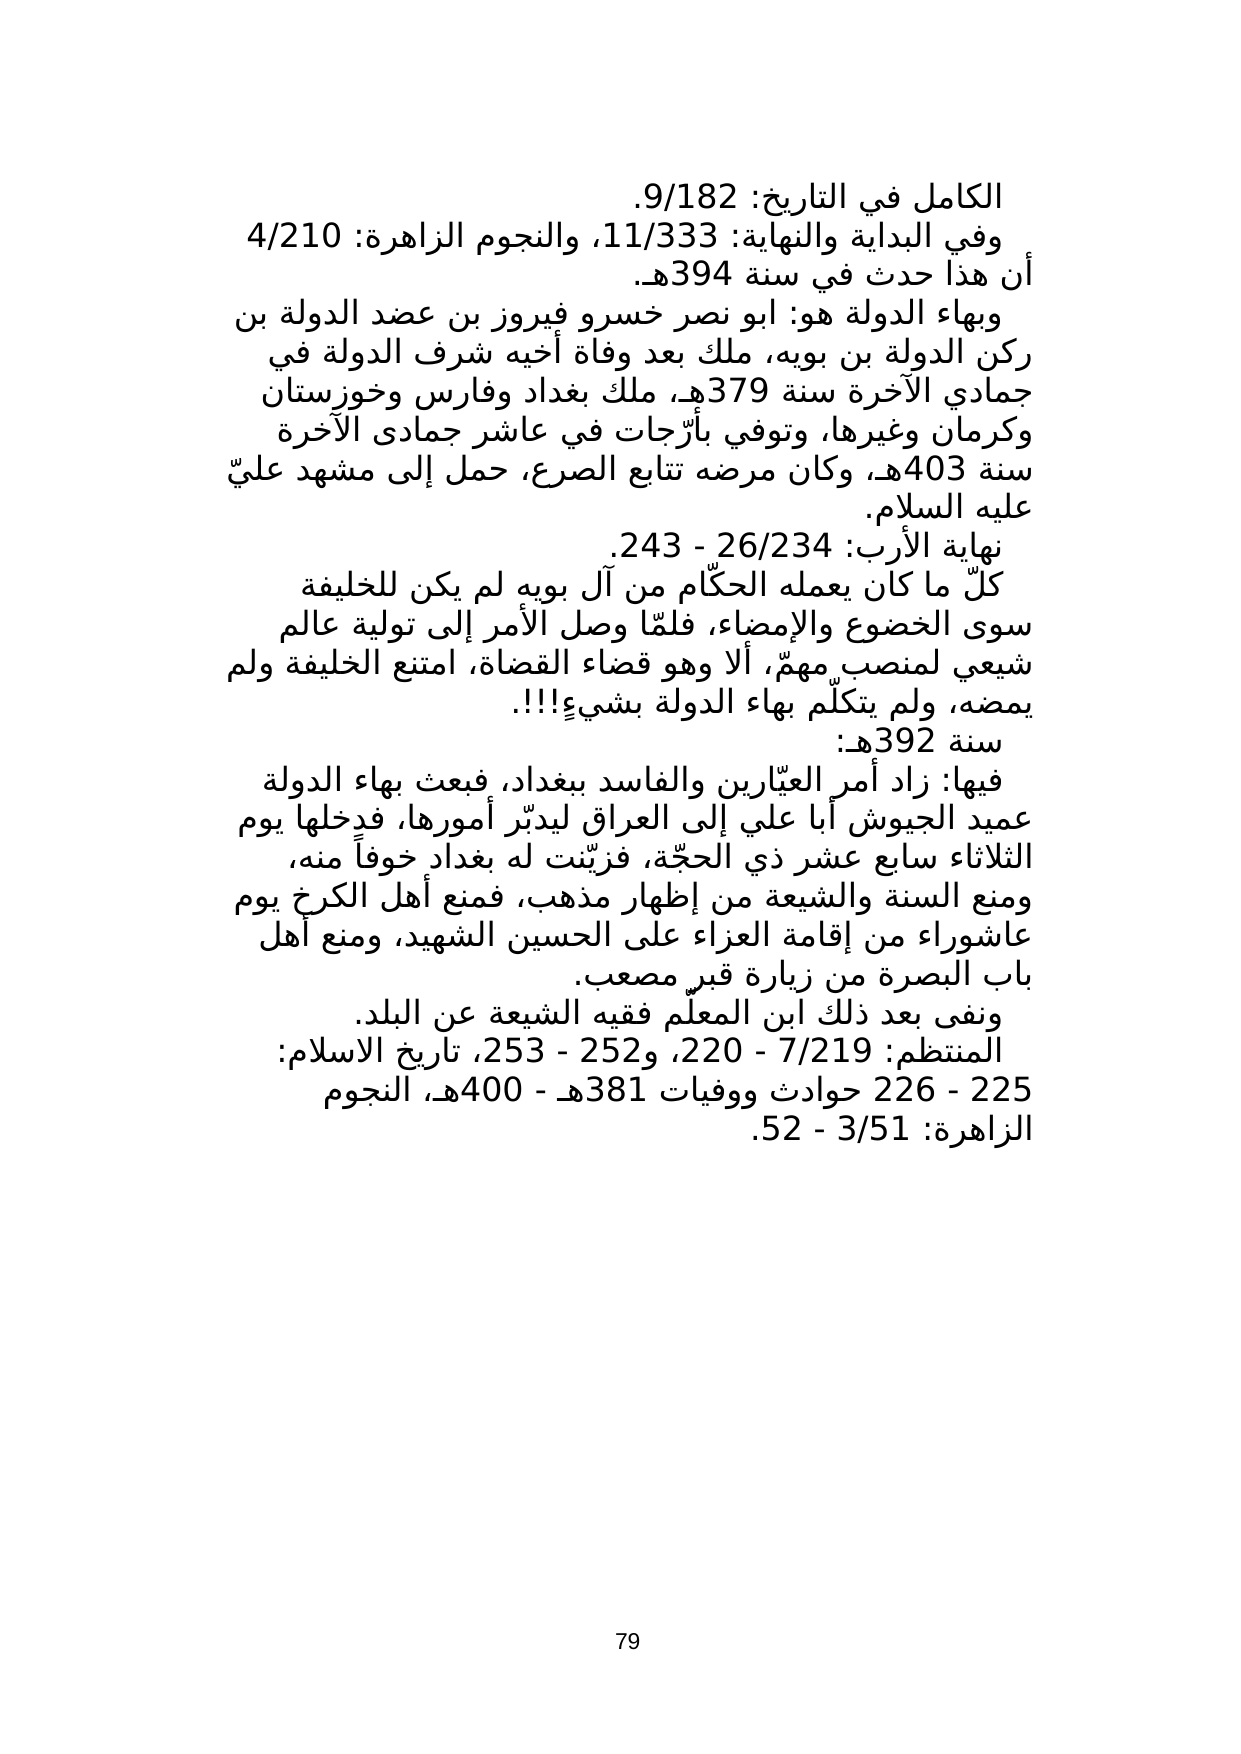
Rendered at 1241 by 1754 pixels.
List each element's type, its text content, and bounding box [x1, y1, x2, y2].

text وفي البداية والنهاية: 11/333، والنجوم الزاهرة: 4/210 أن هذا حدث في سنة 394هـ. [222, 216, 1033, 294]
text الكامل في التاريخ: 9/182. [222, 177, 1033, 216]
text وبهاء الدولة هو: ابو نصر خسرو فيروز بن عضد الدولة بن ركن الدولة بن بويه، ملك بعد وفاة أخيه شرف الدولة في جمادي الآخرة سنة 379هـ، ملك بغداد وفارس وخوزستان وكرمان وغيرها، وتوفي بأرّجات في عاشر جمادى الآخرة سنة 403هـ، وكان مرضه تتابع الصرع، حمل إلى مشهد عليّ عليه السلام. [222, 294, 1033, 527]
text كلّ ما كان يعمله الحكّام من آل بويه لم يكن للخليفة سوى الخضوع والإمضاء، فلمّا وصل الأمر إلى تولية عالم شيعي لمنصب مهمّ، ألا وهو قضاء القضاة، امتنع الخليفة ولم يمضه، ولم يتكلّم بهاء الدولة بشيءٍ!!!. [222, 566, 1033, 721]
text فيها: زاد أمر العيّارين والفاسد ببغداد، فبعث بهاء الدولة عميد الجيوش أبا علي إلى العراق ليدبّر أمورها، فدخلها يوم الثلاثاء سابع عشر ذي الحجّة، فزيّنت له بغداد خوفاً منه، ومنع السنة والشيعة من إظهار مذهب، فمنع أهل الكرخ يوم عاشوراء من إقامة العزاء على الحسين الشهيد، ومنع أهل باب البصرة من زيارة قبر مصعب. [222, 760, 1033, 993]
text نهاية الأرب: 26/234 - 243. [222, 527, 1033, 566]
text المنتظم: 7/219 - 220، و252 - 253، تاريخ الاسلام: 225 - 226 حوادث ووفيات 381هـ - 400هـ، النجوم الزاهرة: 3/51 - 52. [222, 1032, 1033, 1148]
text سنة 392هـ: [222, 721, 1033, 760]
text ونفى بعد ذلك ابن المعلّم فقيه الشيعة عن البلد. [222, 993, 1033, 1032]
